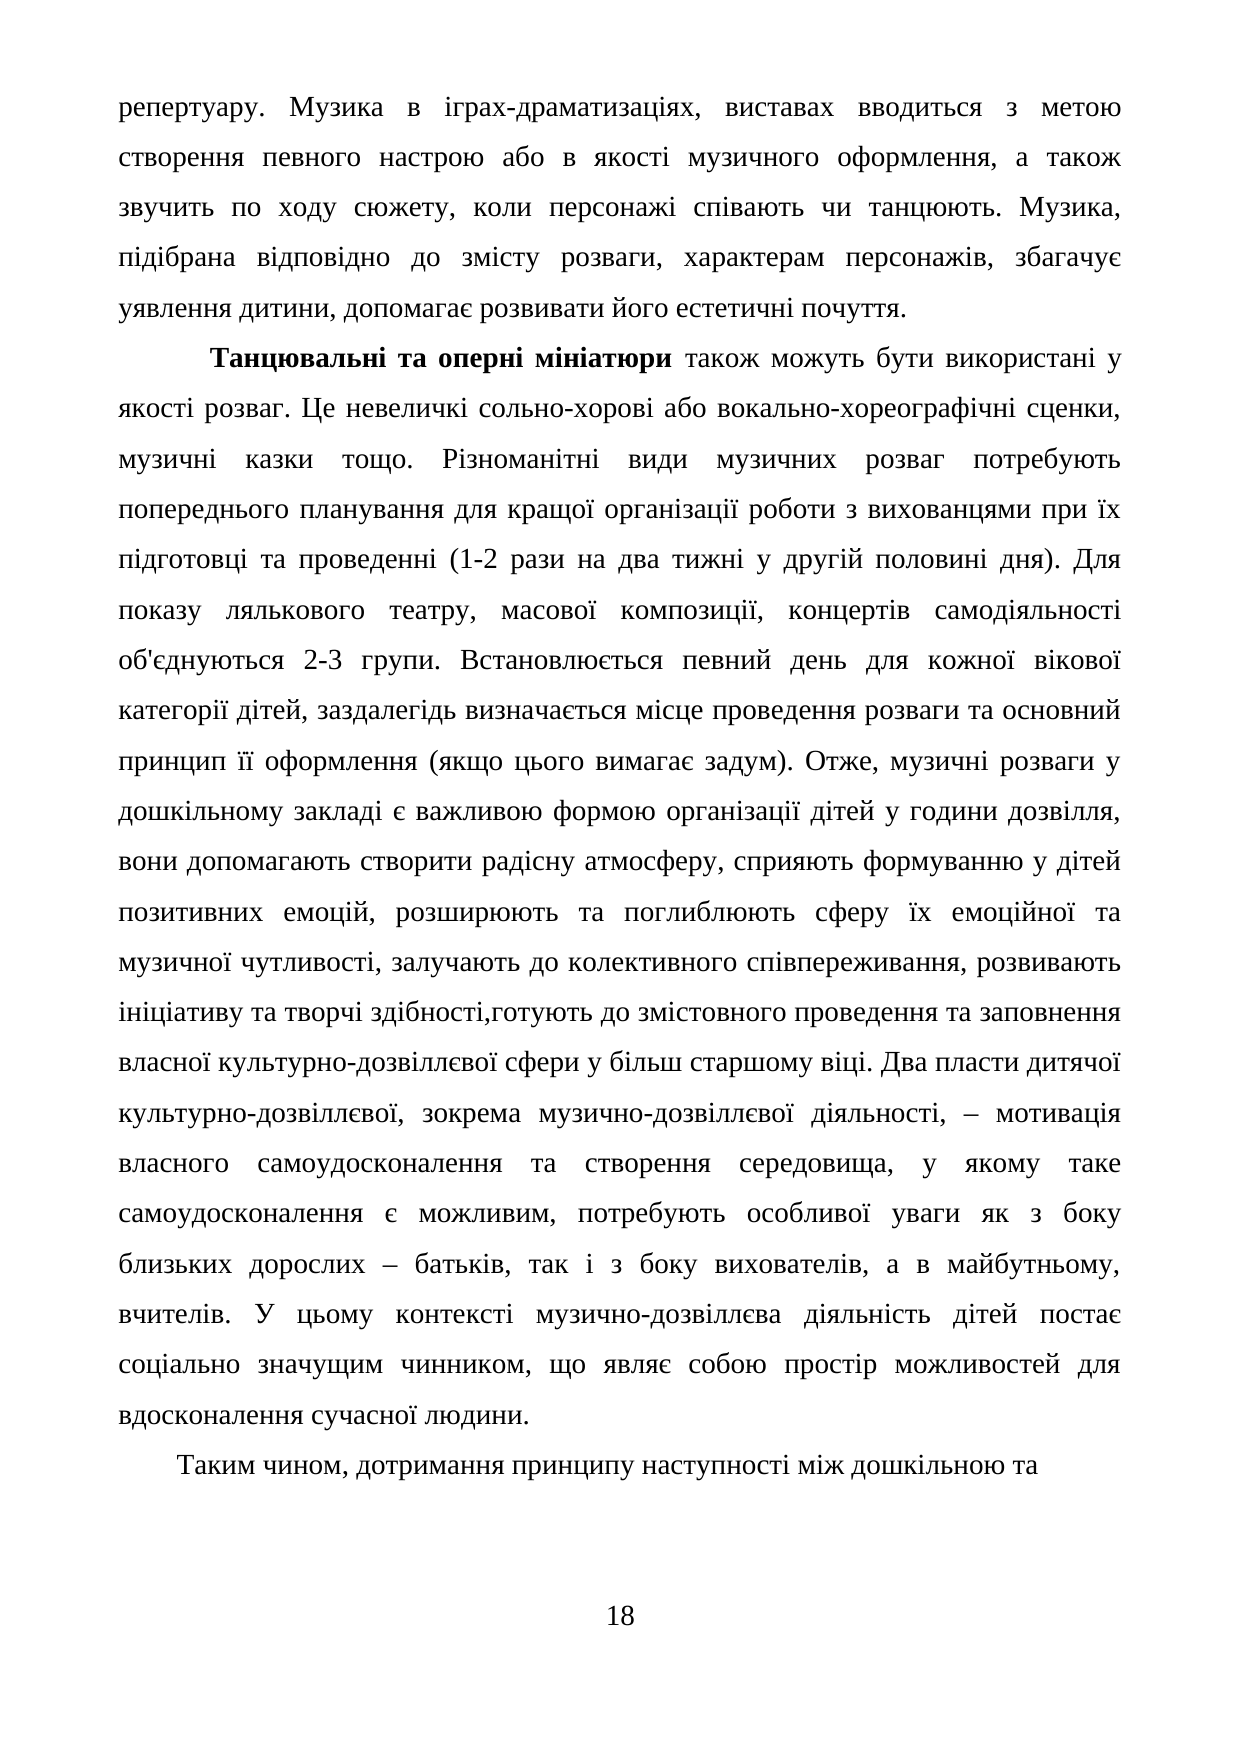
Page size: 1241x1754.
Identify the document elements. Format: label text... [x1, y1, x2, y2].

text 18 [118, 1598, 1122, 1632]
text репертуару. Музика в іграх-драматизаціях, виставах вводиться з метою створення певного настрою або в якості музичного оформлення, а також звучить по ходу сюжету, коли персонажі співають чи танцюють. Музика, підібрана відповідно до змісту розваги, характерам персонажів, збагачує уявлення дитини, допомагає розвивати його естетичні почуття. [118, 89, 1122, 323]
text Танцювальні та оперні мініатюри також можуть бути використані у якості розваг. Це невеличкі сольно-хорові або вокально-хореографічні сценки, музичні казки тощо. Різноманітні види музичних розваг потребують попереднього планування для кращої організації роботи з вихованцями при їх підготовці та проведенні (1-2 рази на два тижні у другій половині дня). Для показу лялькового театру, масової композиції, концертів самодіяльності об'єднуються 2-3 групи. Встановлюється певний день для кожної вікової категорії дітей, заздалегідь визначається місце проведення розваги та основний принцип її оформлення (якщо цього вимагає задум). Отже, музичні розваги у дошкільному закладі є важливою формою організації дітей у години дозвілля, вони допомагають створити радісну атмосферу, сприяють формуванню у дітей позитивних емоцій, розширюють та поглиблюють сферу їх емоційної та музичної чутливості, залучають до колективного співпереживання, розвивають ініціативу та творчі здібності,готують до змістовного проведення та заповнення власної культурно-дозвіллєвої сфери у більш старшому віці. Два пласти дитячої культурно-дозвіллєвої, зокрема музично-дозвіллєвої діяльності, – мотивація власного самоудосконалення та створення середовища, у якому таке самоудосконалення є можливим, потребують особливої уваги як з боку близьких дорослих – батьків, так і з боку вихователів, а в майбутньому, вчителів. У цьому контексті музично-дозвіллєва діяльність дітей постає соціально значущим чинником, що являє собою простір можливостей для вдосконалення сучасної людини. [118, 340, 1122, 1430]
text Таким чином, дотримання принципу наступності між дошкільною та [118, 1447, 1122, 1481]
